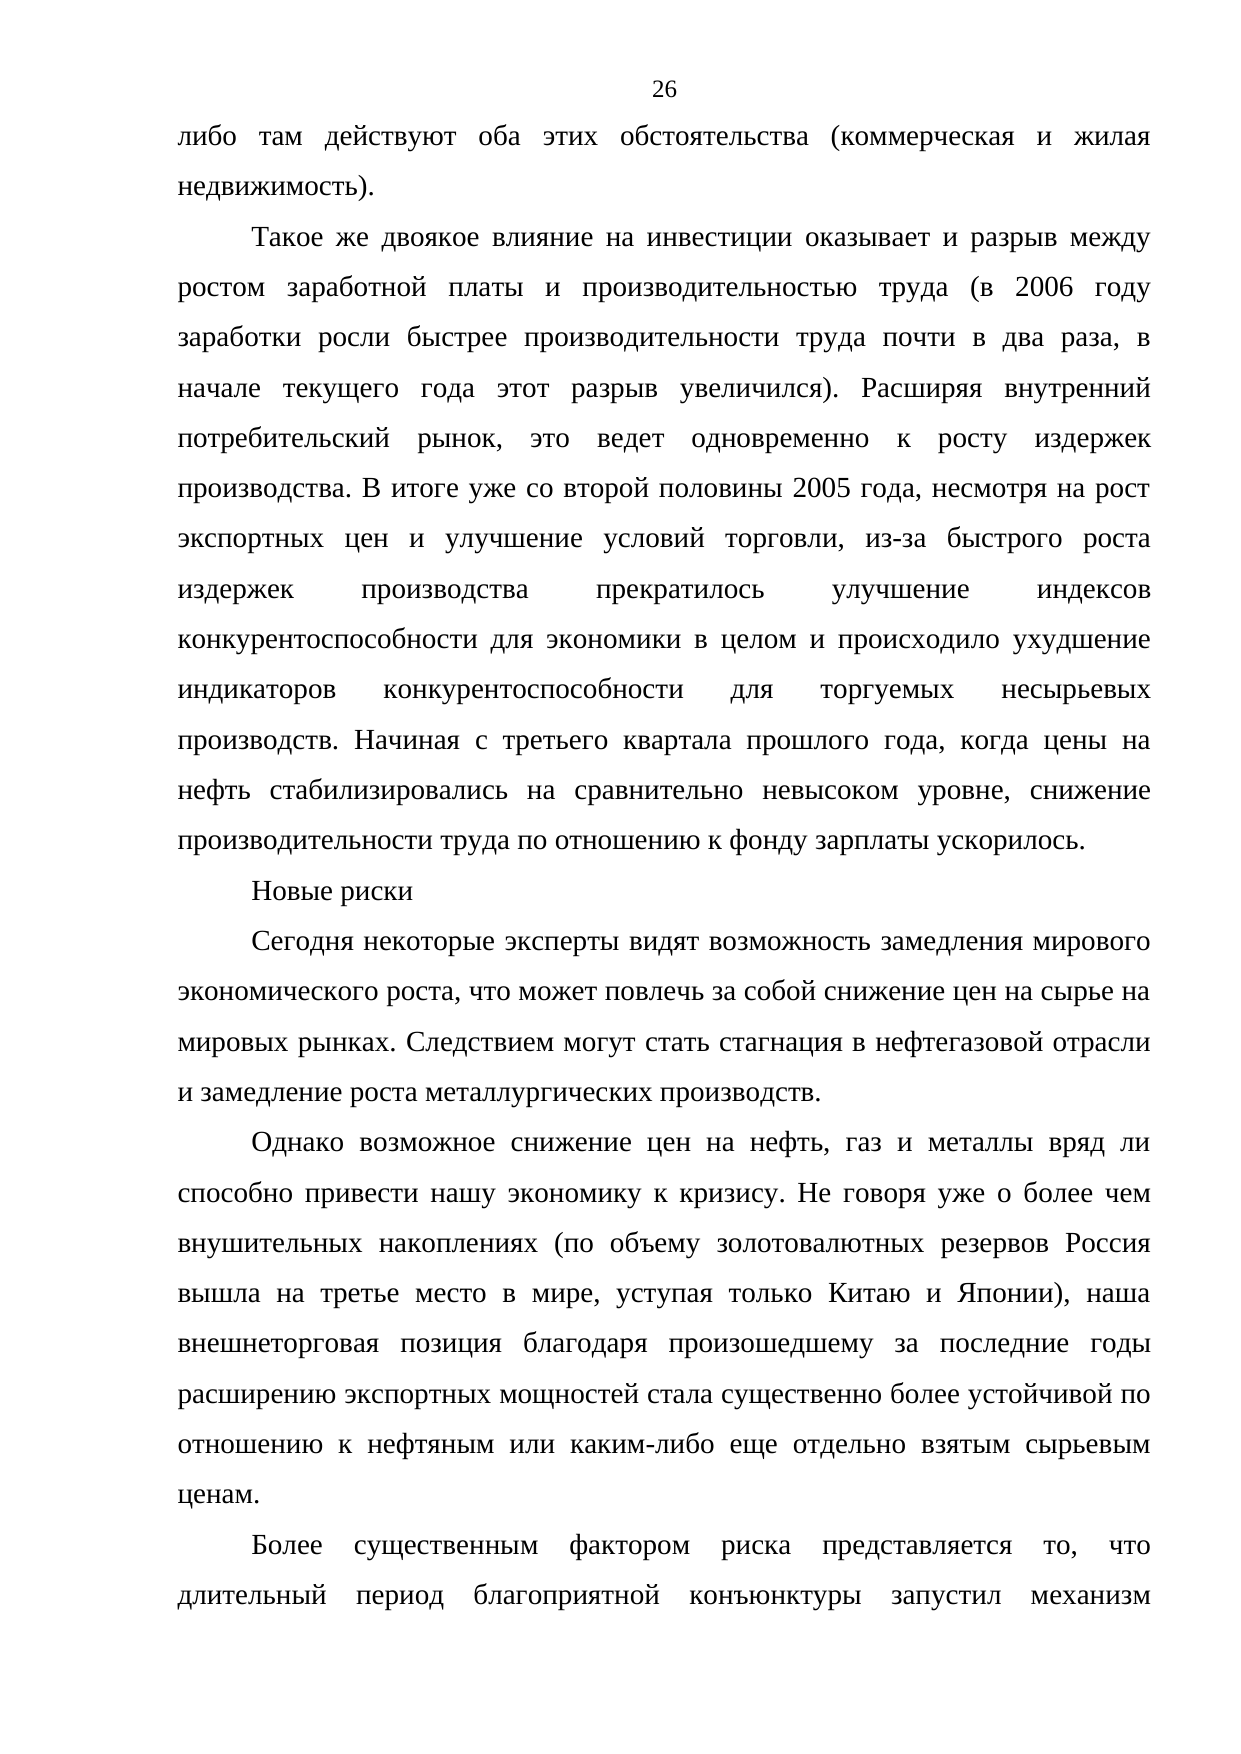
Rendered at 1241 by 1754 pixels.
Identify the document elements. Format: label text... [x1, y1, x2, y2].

text Такое же двоякое влияние на инвестиции оказывает и разрыв между ростом заработной платы и производительностью труда (в 2006 году заработки росли быстрее производительности труда почти в два раза, в начале текущего года этот разрыв увеличился). Расширяя внутренний потребительский рынок, это ведет одновременно к росту издержек производства. В итоге уже со второй половины 2005 года, несмотря на рост экспортных цен и улучшение условий торговли, из-за быстрого роста издержек производства прекратилось улучшение индексов конкурентоспособности для экономики в целом и происходило ухудшение индикаторов конкурентоспособности для торгуемых несырьевых производств. Начиная с третьего квартала прошлого года, когда цены на нефть стабилизировались на сравнительно невысоком уровне, снижение производительности труда по отношению к фонду зарплаты ускорилось. [177, 219, 1152, 856]
text Новые риски [177, 873, 1152, 906]
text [177, 1527, 1152, 1611]
text Сегодня некоторые эксперты видят возможность замедления мирового экономического роста, что может повлечь за собой снижение цен на сырье на мировых рынках. Следствием могут стать стагнация в нефтегазовой отрасли и замедление роста металлургических производств. [177, 923, 1152, 1108]
text Однако возможное снижение цен на нефть, газ и металлы вряд ли способно привести нашу экономику к кризису. Не говоря уже о более чем внушительных накоплениях (по объему золотовалютных резервов Россия вышла на третье место в мире, уступая только Китаю и Японии), наша внешнеторговая позиция благодаря произошедшему за последние годы расширению экспортных мощностей стала существенно более устойчивой по отношению к нефтяным или каким-либо еще отдельно взятым сырьевым ценам. [177, 1124, 1152, 1510]
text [177, 118, 1152, 202]
